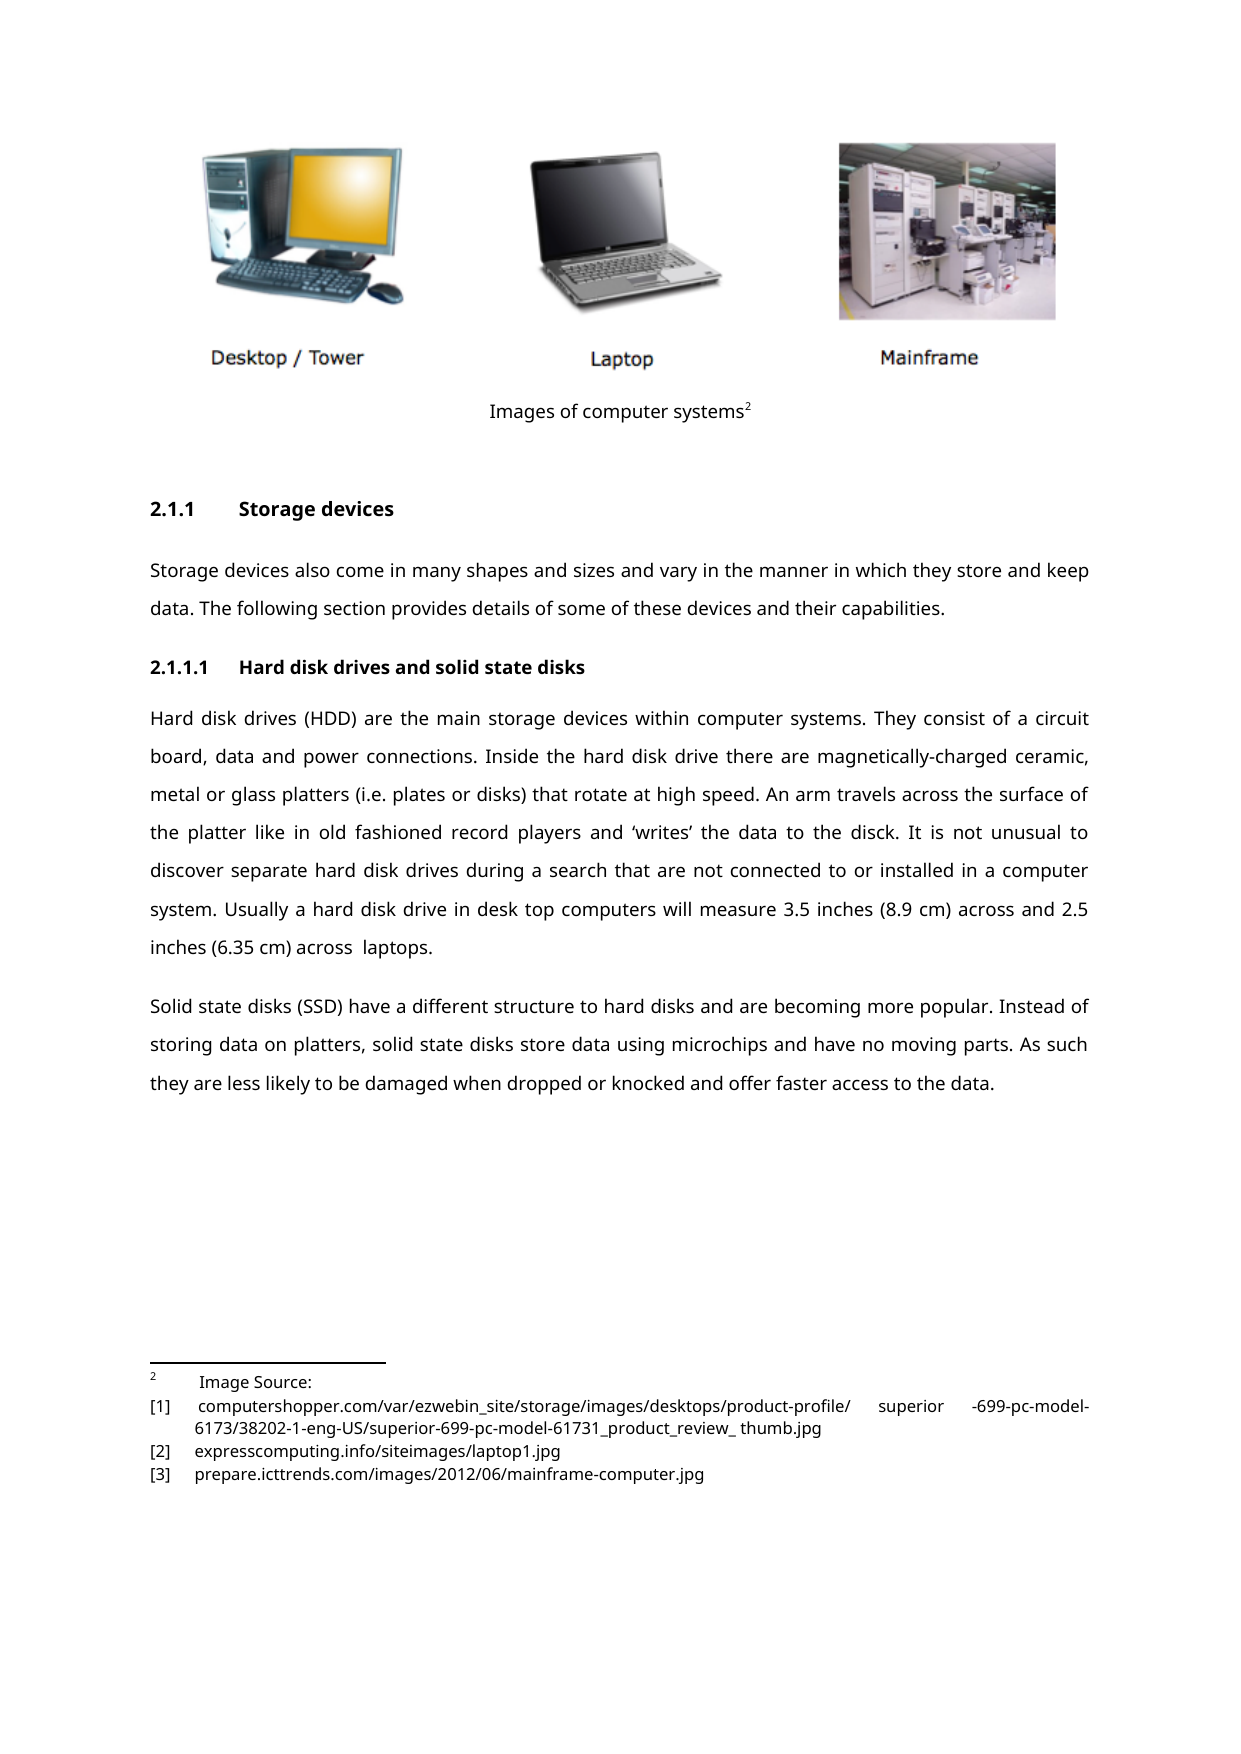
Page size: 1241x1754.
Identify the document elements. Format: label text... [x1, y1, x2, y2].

text Storage devices also come in many shapes and sizes and vary in the manner in which they store and keep data. The following section provides details of some of these devices and their capabilities. [150, 557, 1090, 621]
text Hard disk drives (HDD) are the main storage devices within computer systems. They consist of a circuit board, data and power connections. Inside the hard disk drive there are magnetically-charged ceramic, metal or glass platters (i.e. plates or disks) that rotate at high speed. An arm travels across the surface of the platter like in old fashioned record players and ‘writes’ the data to the disck. It is not unusual to discover separate hard disk drives during a search that are not connected to or installed in a computer system. Usually a hard disk drive in desk top computers will measure 3.5 inches (8.9 cm) across and 2.5 inches (6.35 cm) across laptops. [150, 705, 1090, 960]
subtitle Storage devices [150, 496, 1090, 523]
text Images of computer systems [150, 399, 1090, 424]
text Solid state disks (SSD) have a different structure to hard disks and are becoming more popular. Instead of storing data on platters, solid state disks store data using microchips and have no moving parts. As such they are less likely to be damaged when dropped or knocked and offer faster access to the data. [150, 993, 1090, 1095]
picture [150, 96, 1090, 399]
subtitle Hard disk drives and solid state disks [150, 654, 1090, 680]
